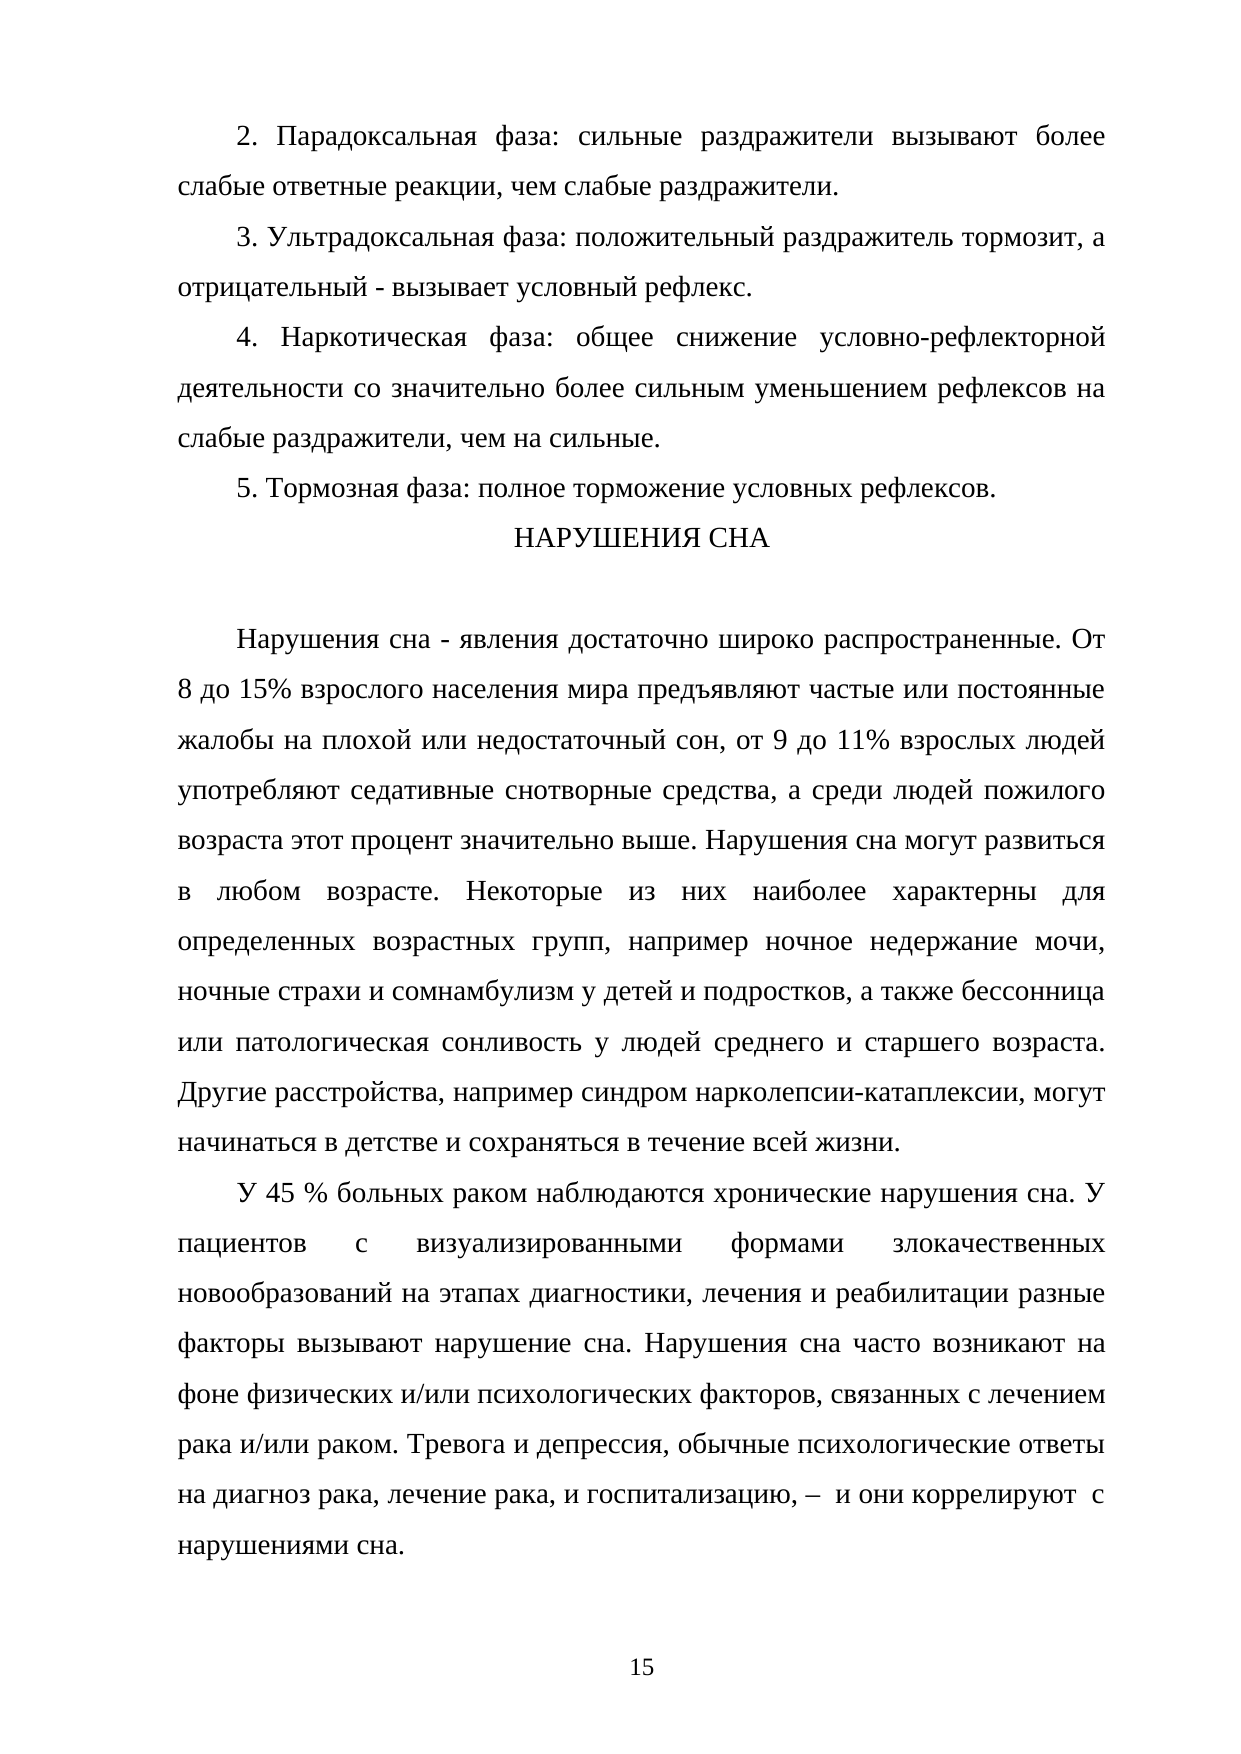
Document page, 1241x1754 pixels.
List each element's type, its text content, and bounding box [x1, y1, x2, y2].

text 2. Парадоксальная фаза: сильные раздражители вызывают более слабые ответные реакции, чем слабые раздражители. [177, 118, 1106, 202]
text Нарушения сна - явления достаточно широко распространенные. От 8 до 15% взрослого населения мира предъявляют частые или постоянные жалобы на плохой или недостаточный сон, от 9 до 11% взрослых людей употребляют седативные снотворные средства, а среди людей пожилого возраста этот процент значительно выше. Нарушения сна могут развиться в любом возрасте. Некоторые из них наиболее характерны для определенных возрастных групп, например ночное недержание мочи, ночные страхи и сомнамбулизм у детей и подростков, а также бессонница или патологическая сонливость у людей среднего и старшего возраста. Другие расстройства, например синдром нарколепсии-катаплексии, могут начинаться в детстве и сохраняться в течение всей жизни. [177, 621, 1106, 1158]
text 3. Ультрадоксальная фаза: положительный раздражитель тормозит, а отрицательный - вызывает условный рефлекс. [177, 219, 1106, 303]
text У 45 % больных раком наблюдаются хронические нарушения сна. У пациентов с визуализированными формами злокачественных новообразований на этапах диагностики, лечения и реабилитации разные факторы вызывают нарушение сна. Нарушения сна часто возникают на фоне физических и/или психологических факторов, связанных с лечением рака и/или раком. Тревога и депрессия, обычные психологические ответы на диагноз рака, лечение рака, и госпитализацию, – и они коррелируют с нарушениями сна. [177, 1175, 1106, 1560]
text 5. Тормозная фаза: полное торможение условных рефлексов. [177, 470, 1106, 504]
text НАРУШЕНИЯ СНА [177, 521, 1106, 554]
text 4. Наркотическая фаза: общее снижение условно-рефлекторной деятельности со значительно более сильным уменьшением рефлексов на слабые раздражители, чем на сильные. [177, 319, 1106, 453]
